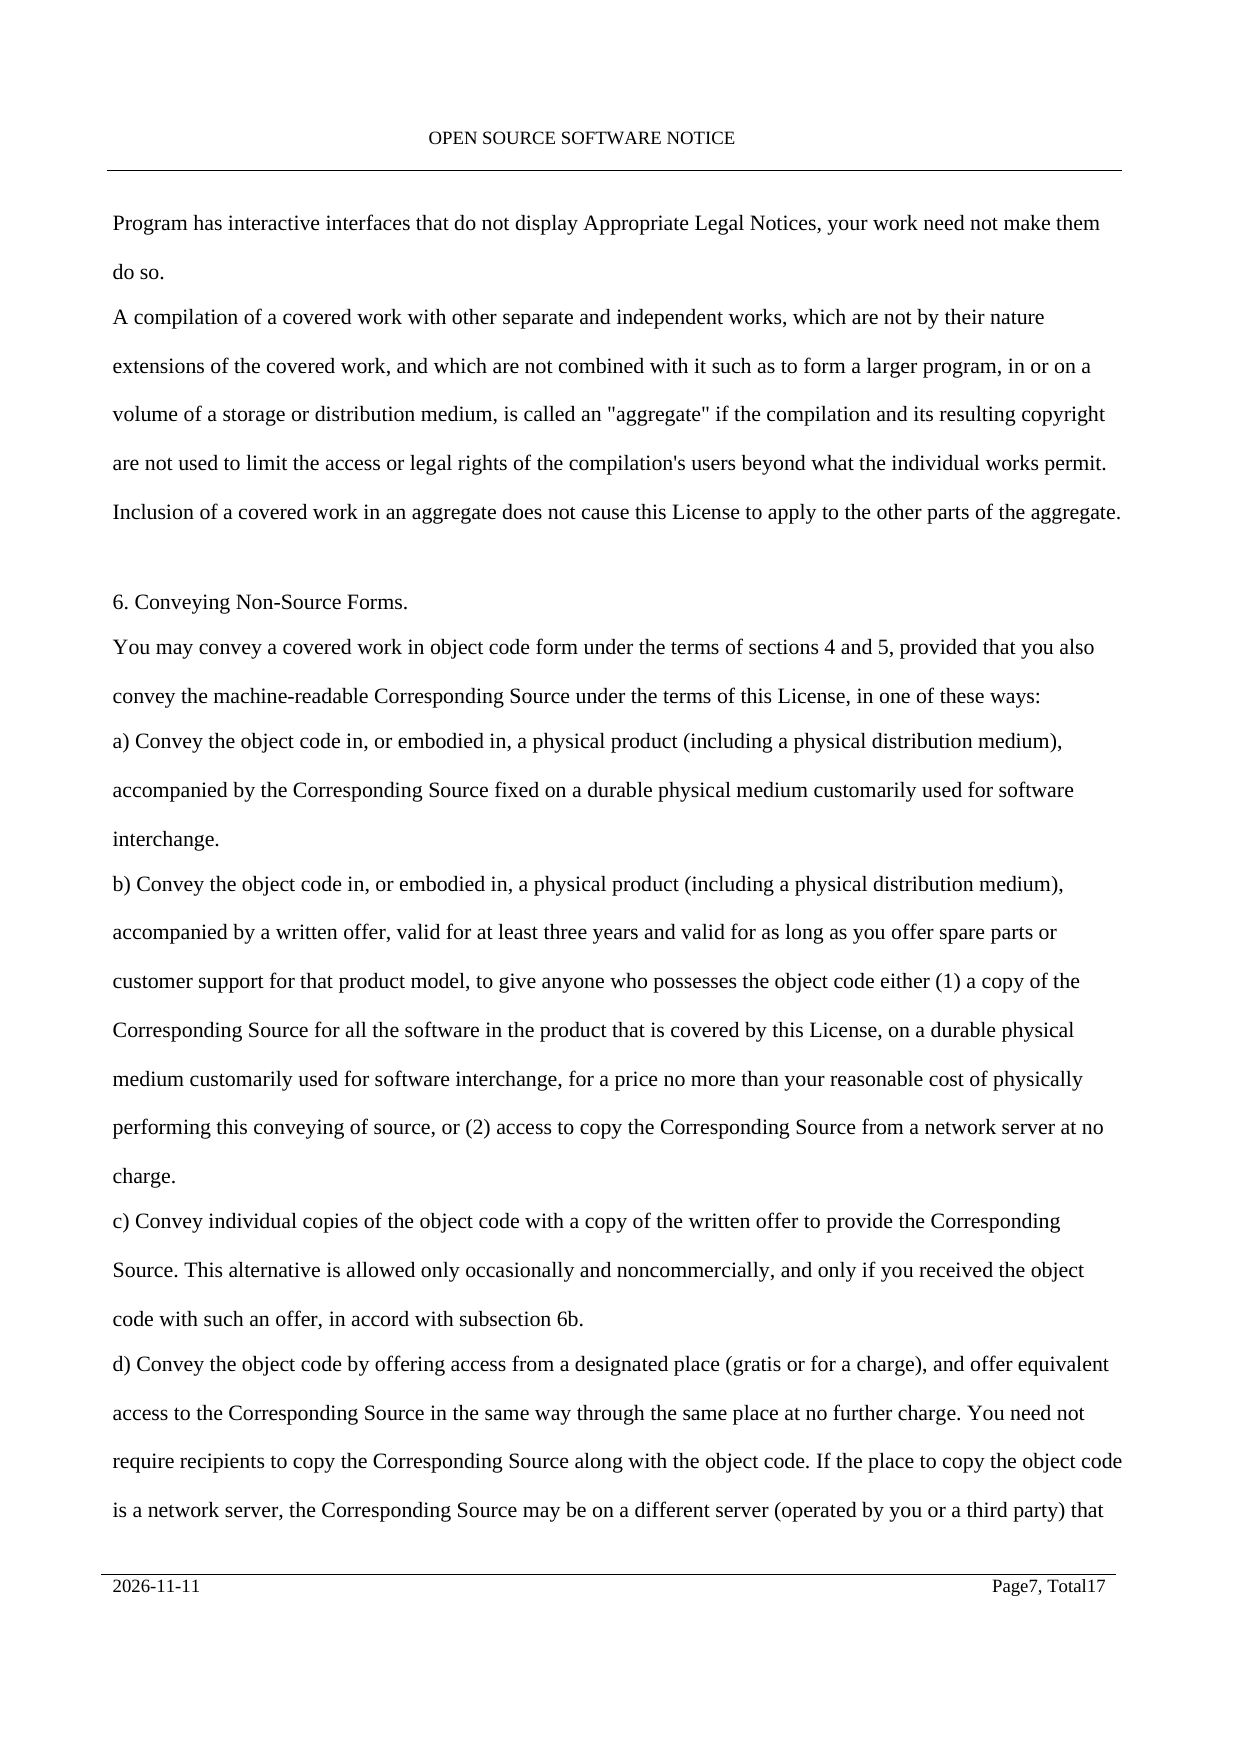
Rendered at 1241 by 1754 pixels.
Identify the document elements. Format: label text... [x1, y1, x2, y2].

text c) Convey individual copies of the object code with a copy of the written offer to provide the Corresponding Source. This alternative is allowed only occasionally and noncommercially, and only if you received the object code with such an offer, in accord with subsection 6b. [112, 1204, 1128, 1334]
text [112, 1347, 1128, 1526]
text a) Convey the object code in, or embodied in, a physical product (including a physical distribution medium), accompanied by the Corresponding Source fixed on a durable physical medium customarily used for software interchange. [112, 724, 1128, 854]
text A compilation of a covered work with other separate and independent works, which are not by their nature extensions of the covered work, and which are not combined with it such as to form a larger program, in or on a volume of a storage or distribution medium, is called an "aggregate" if the compilation and its resulting copyright are not used to limit the access or legal rights of the compilation's users beyond what the individual works permit. Inclusion of a covered work in an aggregate does not cause this License to apply to the other parts of the aggregate. [112, 300, 1128, 528]
text You may convey a covered work in object code form under the terms of sections 4 and 5, provided that you also convey the machine-readable Corresponding Source under the terms of this License, in one of these ways: [112, 631, 1128, 712]
text b) Convey the object code in, or embodied in, a physical product (including a physical distribution medium), accompanied by a written offer, valid for at least three years and valid for as long as you offer spare parts or customer support for that product model, to give anyone who possesses the object code either (1) a copy of the Corresponding Source for all the software in the product that is covered by this License, on a durable physical medium customarily used for software interchange, for a price no more than your reasonable cost of physically performing this conveying of source, or (2) access to copy the Corresponding Source from a network server at no charge. [112, 867, 1128, 1192]
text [112, 206, 1128, 288]
text 6. Conveying Non-Source Forms. [112, 585, 1128, 618]
